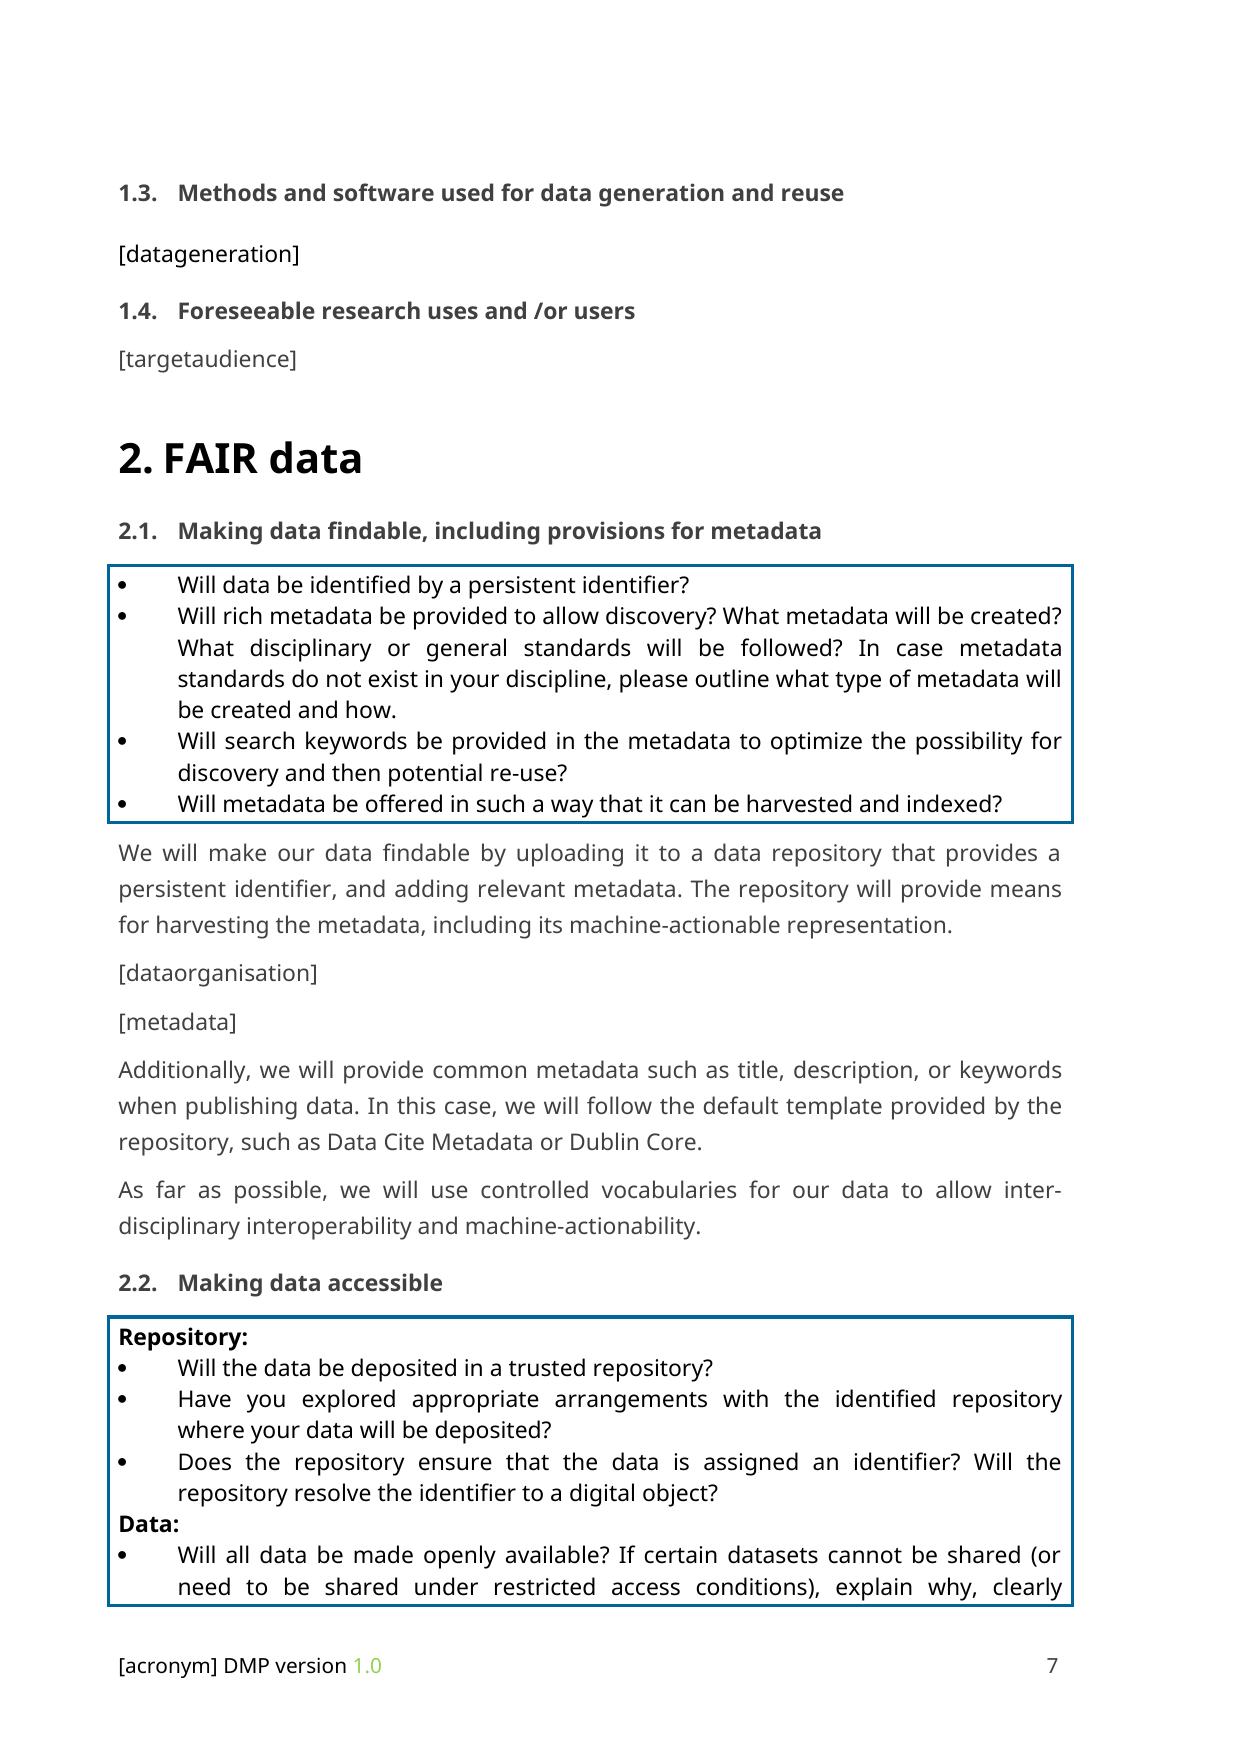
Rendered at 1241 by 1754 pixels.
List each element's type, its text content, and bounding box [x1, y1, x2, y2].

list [110, 1534, 1071, 1604]
text We will make our data findable by uploading it to a data repository that provides a persistent identifier, and adding relevant metadata. The repository will provide means for harvesting the metadata, including its machine-actionable representation. [118, 837, 1063, 940]
list Have you explored appropriate arrangements with the identified repository where your data will be deposited? [118, 1383, 1063, 1446]
text [dataorganisation] [118, 957, 1063, 988]
list Data: [118, 1508, 1063, 1534]
subtitle FAIR data [118, 429, 1063, 486]
subtitle Making data accessible [118, 1267, 1063, 1298]
list Will search keywords be provided in the metadata to optimize the possibility for discovery and then potential re-use? [118, 725, 1063, 782]
list Will metadata be offered in such a way that it can be harvested and indexed? [110, 782, 1071, 821]
list Will the data be deposited in a trusted repository? [118, 1352, 1063, 1383]
subtitle Foreseeable research uses and /or users [118, 295, 1063, 326]
list Will rich metadata be provided to allow discovery? What metadata will be created? What disciplinary or general standards will be followed? In case metadata standards do not exist in your discipline, please outline what type of metadata will be created and how. [118, 600, 1063, 725]
subtitle Methods and software used for data generation and reuse [118, 177, 1063, 208]
list Does the repository ensure that the data is assigned an identifier? Will the repository resolve the identifier to a digital object? [118, 1446, 1063, 1508]
text [targetaudience] [118, 343, 1063, 374]
text As far as possible, we will use controlled vocabularies for our data to allow inter-disciplinary interoperability and machine-actionability. [118, 1174, 1063, 1241]
list Will data be identified by a persistent identifier? [110, 567, 1071, 600]
text [datageneration] [118, 238, 1063, 269]
text [metadata] [118, 1005, 1063, 1037]
subtitle Making data findable, including provisions for metadata [118, 515, 1063, 547]
list Repository: [110, 1319, 1071, 1352]
text Additionally, we will provide common metadata such as title, description, or keywords when publishing data. In this case, we will follow the default template provided by the repository, such as Data Cite Metadata or Dublin Core. [118, 1054, 1063, 1157]
